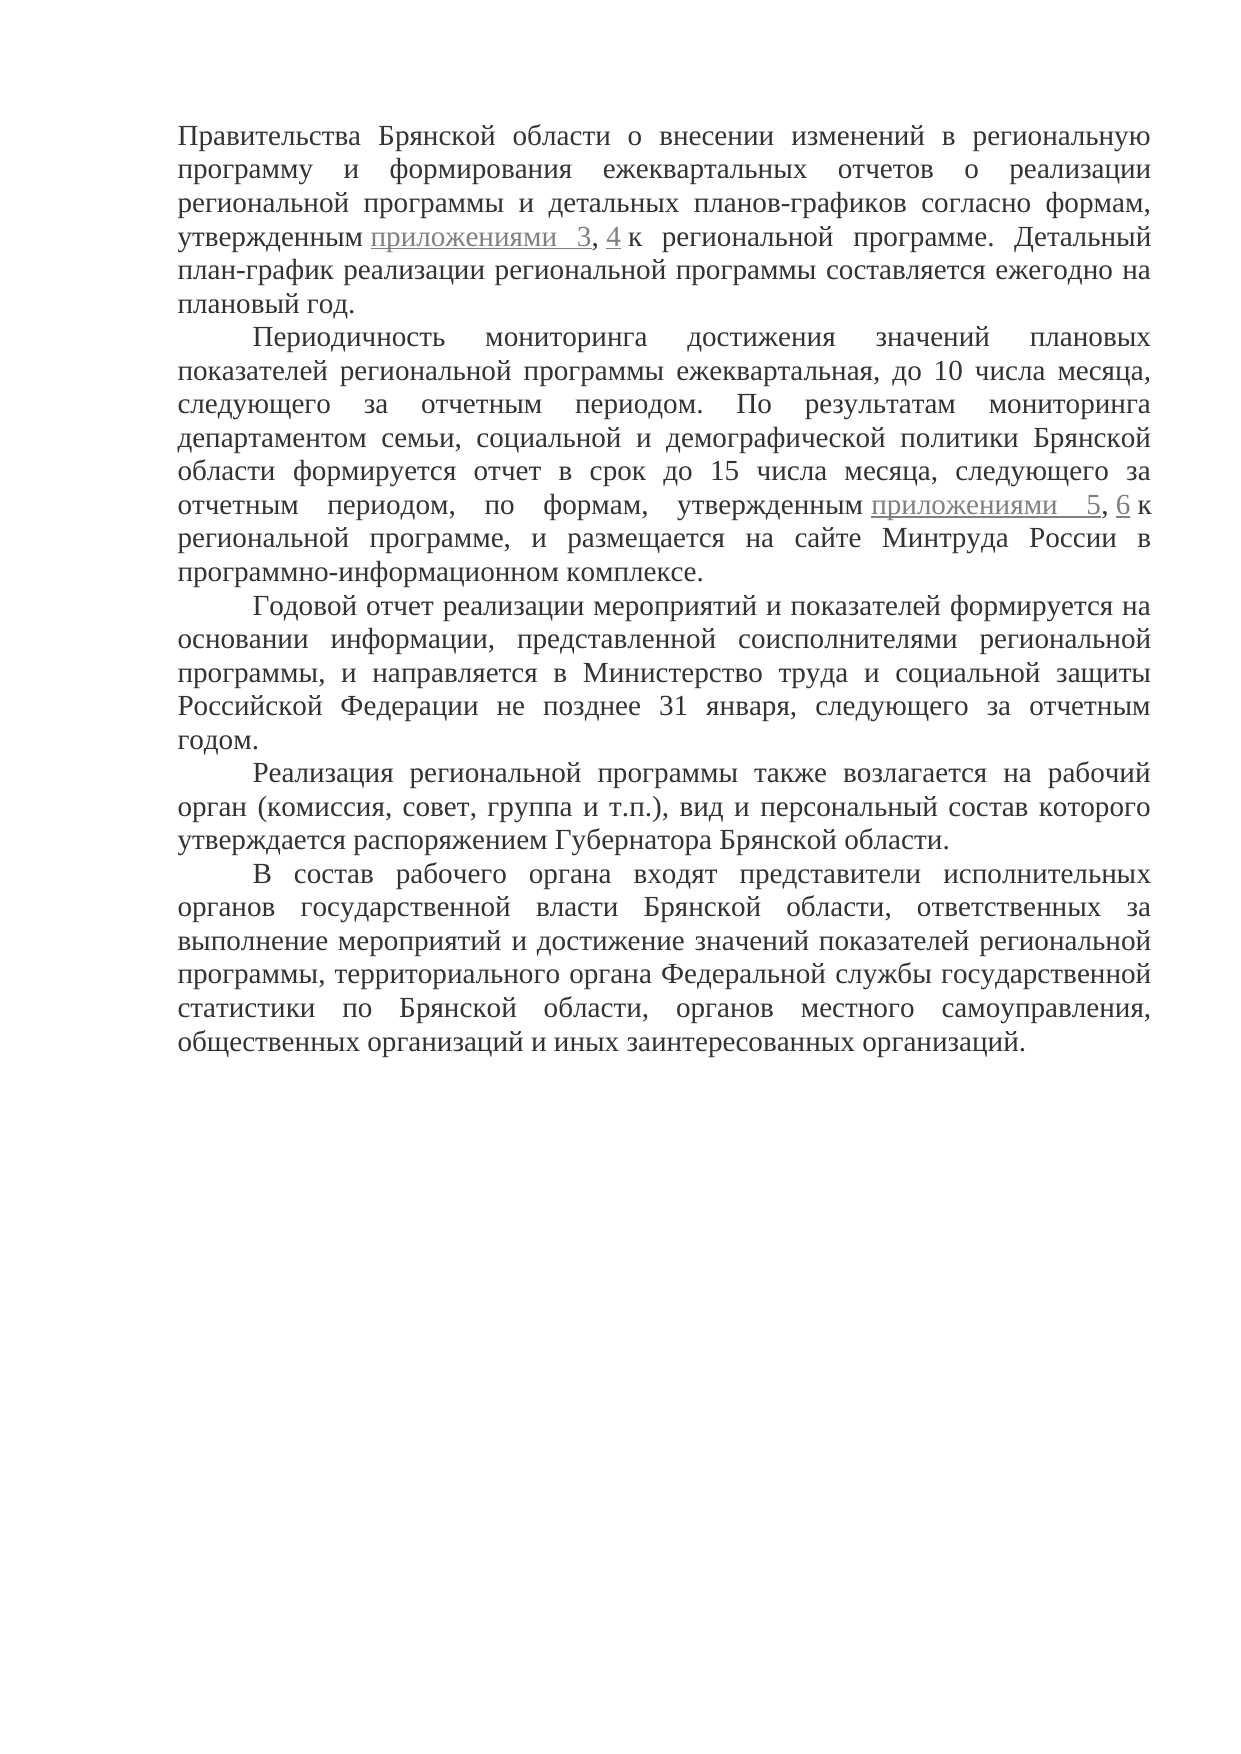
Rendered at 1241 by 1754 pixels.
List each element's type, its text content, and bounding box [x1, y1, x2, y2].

text В состав рабочего органа входят представители исполнительных органов государственной власти Брянской области, ответственных за выполнение мероприятий и достижение значений показателей региональной программы, территориального органа Федеральной службы государственной статистики по Брянской области, органов местного самоуправления, общественных организаций и иных заинтересованных организаций. [177, 856, 1152, 1057]
text Годовой отчет реализации мероприятий и показателей формируется на основании информации, представленной соисполнителями региональной программы, и направляется в Министерство труда и социальной защиты Российской Федерации не позднее 31 января, следующего за отчетным годом. [177, 588, 1152, 755]
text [177, 118, 1152, 319]
text Реализация региональной программы также возлагается на рабочий орган (комиссия, совет, группа и т.п.), вид и персональный состав которого утверждается распоряжением Губернатора Брянской области. [177, 755, 1152, 856]
text Периодичность мониторинга достижения значений плановых показателей региональной программы ежеквартальная, до 10 числа месяца, следующего за отчетным периодом. По результатам мониторинга департаментом семьи, социальной и демографической политики Брянской области формируется отчет в срок до 15 числа месяца, следующего за отчетным периодом, по формам, утвержденным приложениями 5, 6 к региональной программе, и размещается на сайте Минтруда России в программно-информационном комплексе. [177, 319, 1152, 588]
